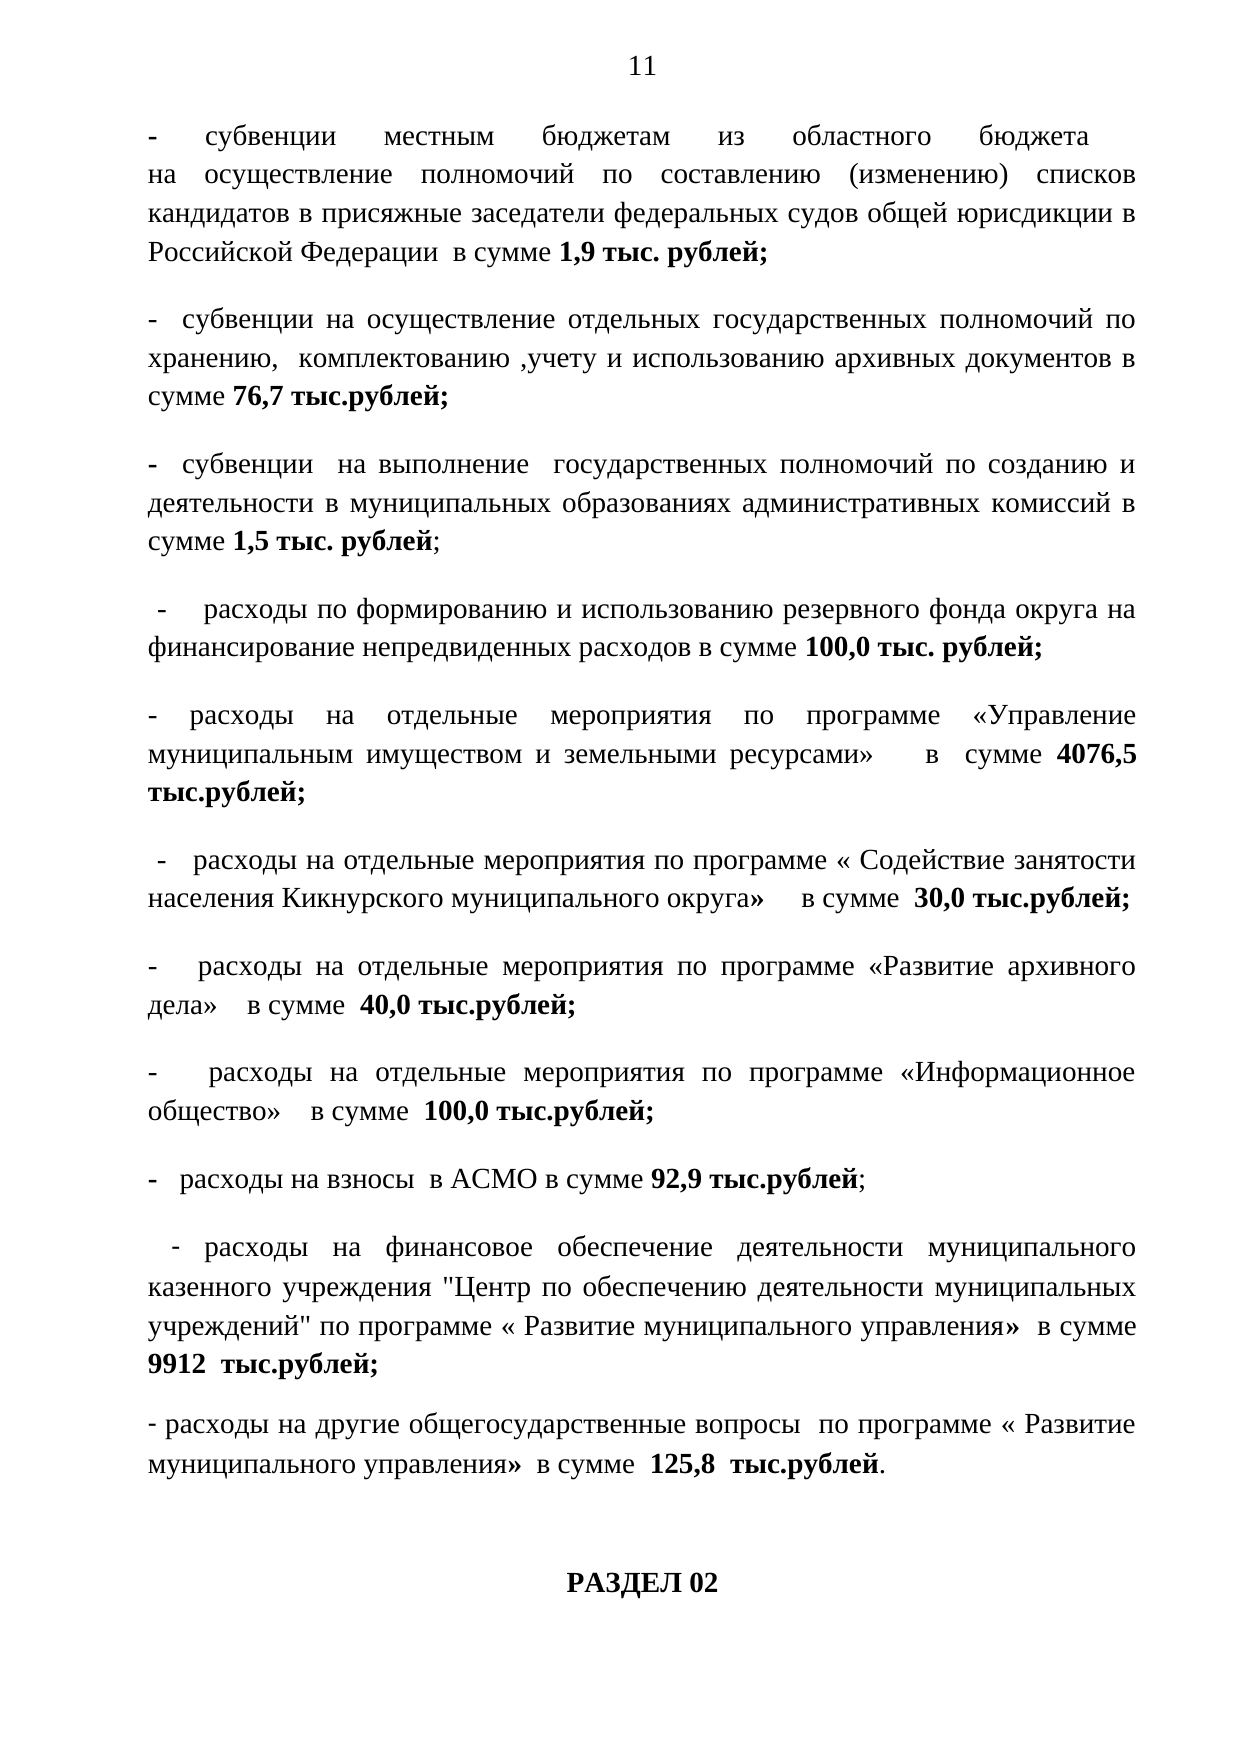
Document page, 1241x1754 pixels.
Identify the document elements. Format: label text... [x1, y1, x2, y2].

text Раздел 02 [148, 1565, 1137, 1598]
text - расходы на финансовое обеспечение деятельности муниципального казенного учреждения "Центр по обеспечению деятельности муниципальных учреждений" по программе « Развитие муниципального управления» в сумме 9912 тыс.рублей; [148, 1228, 1137, 1380]
text - субвенции на осуществление отдельных государственных полномочий по хранению, комплектованию ,учету и использованию архивных документов в сумме 76,7 тыс.рублей; [148, 301, 1137, 412]
text - субвенции на выполнение государственных полномочий по созданию и деятельности в муниципальных образованиях административных комиссий в сумме 1,5 тыс. рублей; [148, 446, 1137, 557]
text - расходы на отдельные мероприятия по программе « Содействие занятости населения Кикнурского муниципального округа» в сумме 30,0 тыс.рублей; [148, 842, 1137, 914]
text - расходы на отдельные мероприятия по программе «Управление муниципальным имуществом и земельными ресурсами» в сумме 4076,5 тыс.рублей; [148, 697, 1137, 808]
text - расходы по формированию и использованию резервного фонда округа на финансирование непредвиденных расходов в сумме 100,0 тыс. рублей; [148, 591, 1137, 663]
text - субвенции местным бюджетам из областного бюджета на осуществление полномочий по составлению (изменению) списков кандидатов в присяжные заседатели федеральных судов общей юрисдикции в Российской Федерации в сумме 1,9 тыс. рублей; [148, 118, 1137, 267]
text - расходы на взносы в АСМО в сумме 92,9 тыс.рублей; [148, 1161, 1137, 1194]
text - расходы на отдельные мероприятия по программе «Информационное общество» в сумме 100,0 тыс.рублей; [148, 1054, 1137, 1127]
text - расходы на другие общегосударственные вопросы по программе « Развитие муниципального управления» в сумме 125,8 тыс.рублей. [148, 1406, 1137, 1480]
text - расходы на отдельные мероприятия по программе «Развитие архивного дела» в сумме 40,0 тыс.рублей; [148, 948, 1137, 1020]
